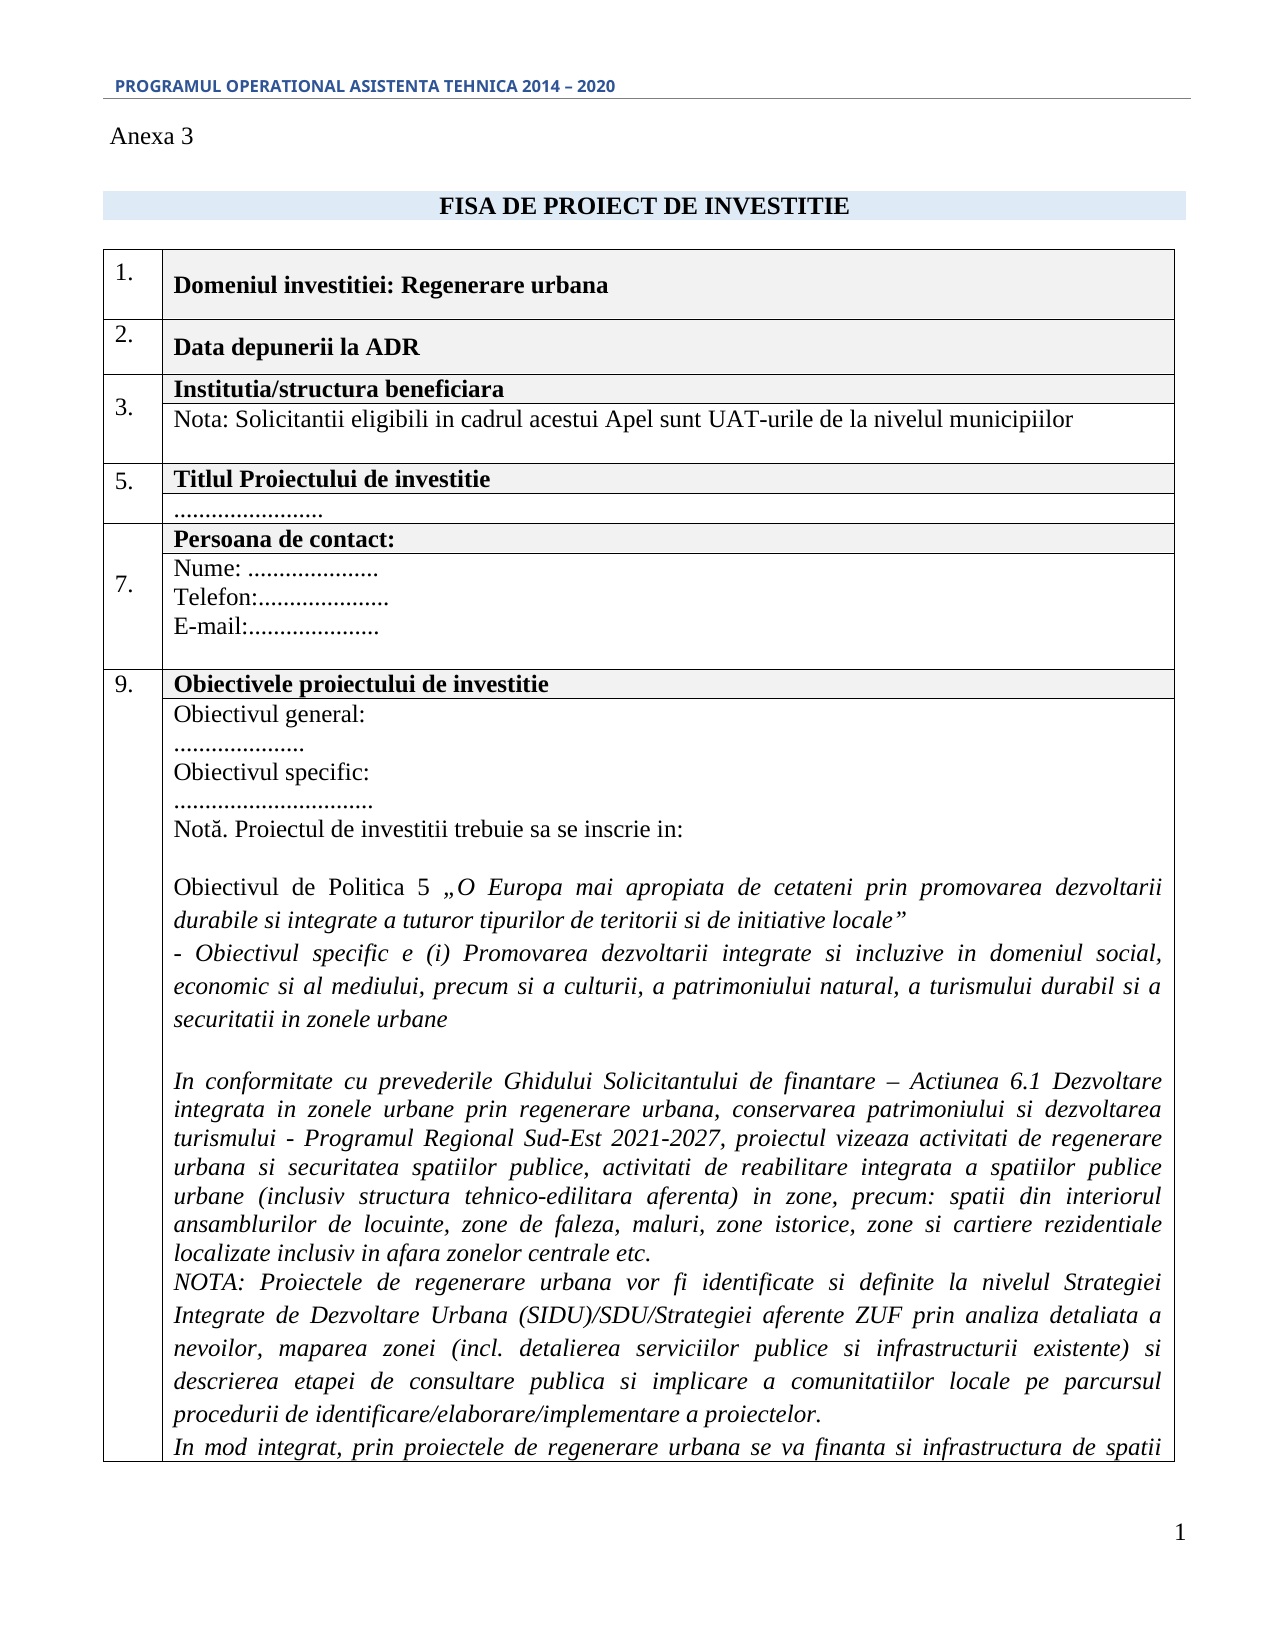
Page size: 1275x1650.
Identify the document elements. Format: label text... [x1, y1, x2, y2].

table_cell Data depunerii la ADR [163, 320, 1174, 373]
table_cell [163, 699, 1174, 1461]
table_header Domeniul investitiei: Regenerare urbana [163, 250, 1174, 318]
table_cell ........................ [163, 494, 1174, 523]
text FIsA DE PROIECT de investitie [103, 191, 1186, 220]
table_cell [104, 320, 162, 373]
table_cell [104, 670, 162, 1461]
table_cell Nota: Solicitantii eligibili in cadrul acestui Apel sunt UAT-urile de la nivelul municipiilor [163, 404, 1174, 463]
table_cell Obiectivele proiectului de investitie [163, 670, 1174, 698]
table_header [104, 250, 162, 318]
table_cell [104, 464, 162, 523]
table_cell Institutia/structura beneficiara [163, 375, 1174, 403]
table_cell [104, 524, 162, 668]
table_cell [104, 375, 162, 463]
table_cell Persoana de contact: [163, 524, 1174, 552]
table_cell Nume: ..................... Telefon:..................... E-mail:..................... [163, 554, 1174, 668]
table_cell Titlul Proiectului de investitie [163, 464, 1174, 493]
